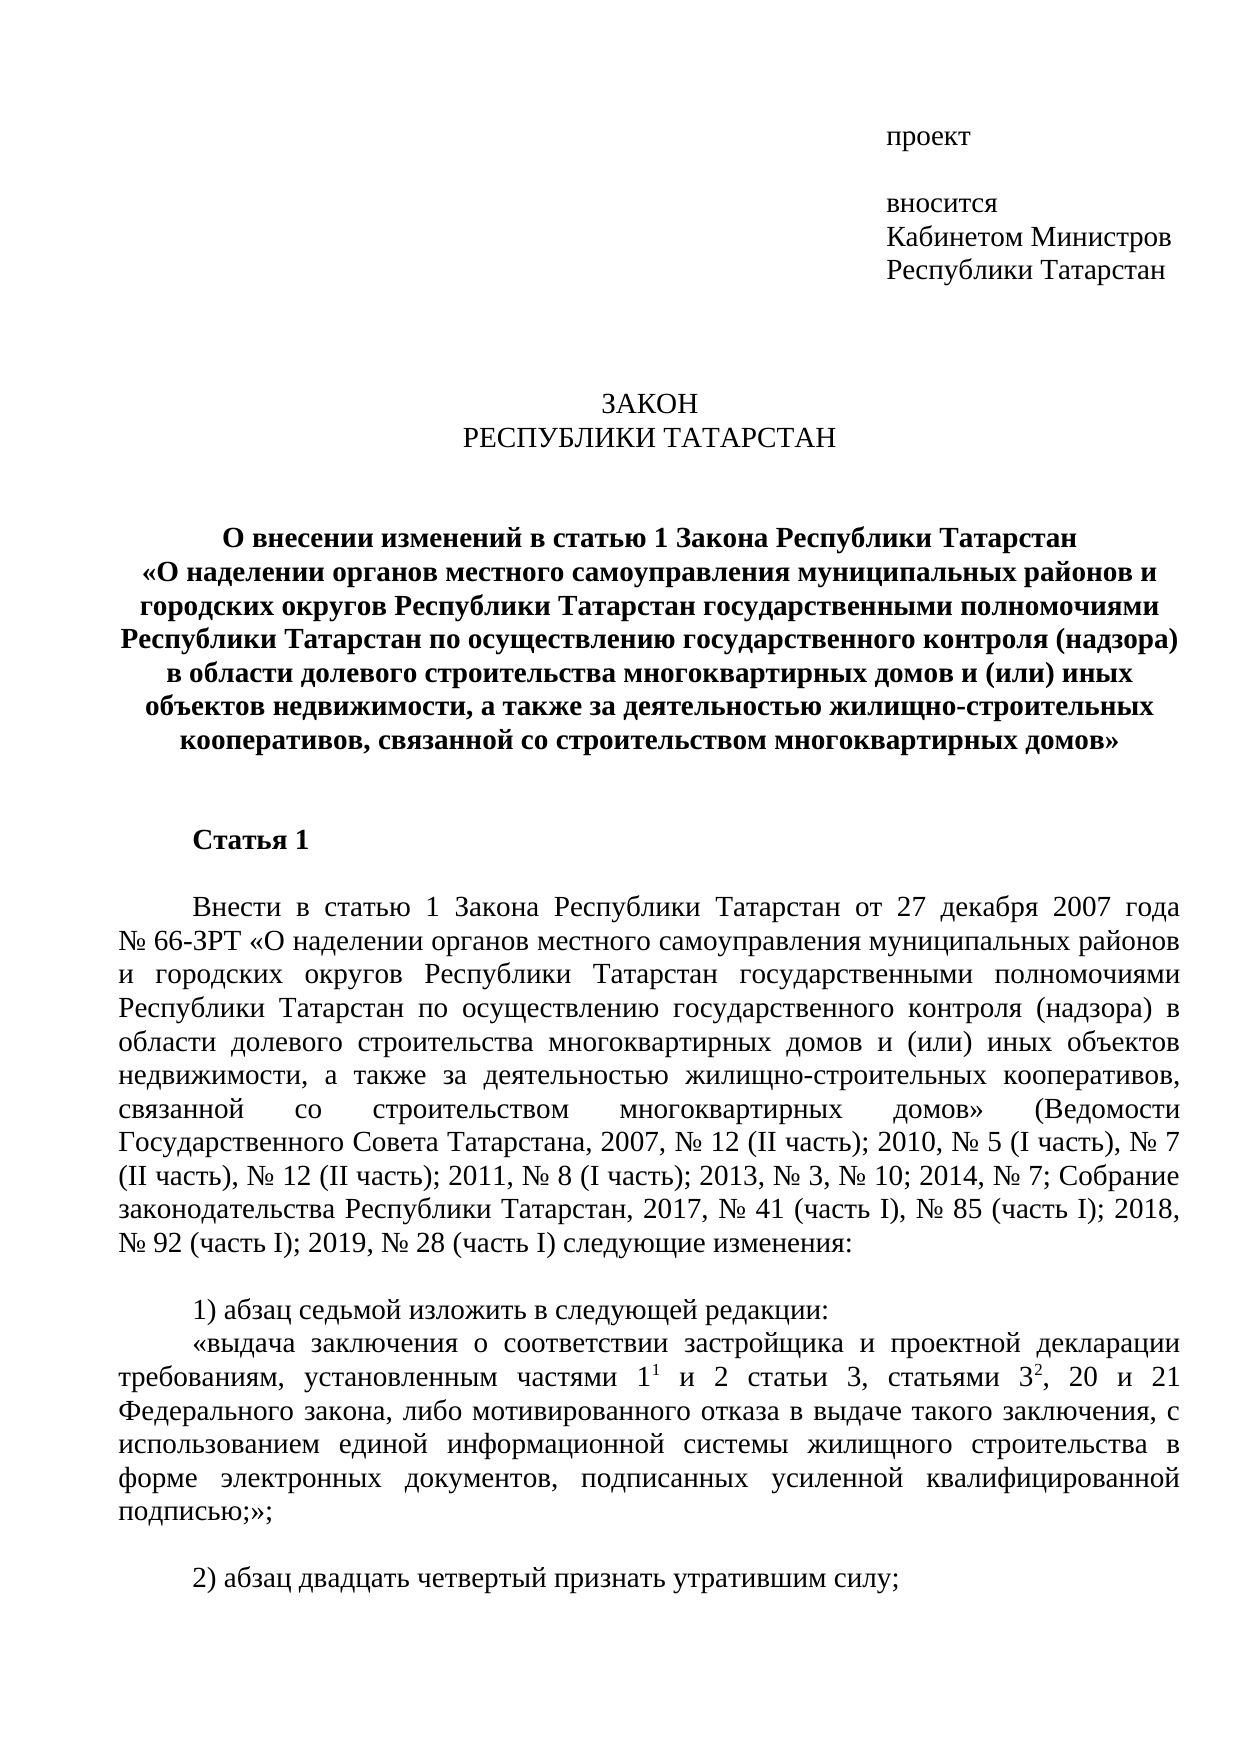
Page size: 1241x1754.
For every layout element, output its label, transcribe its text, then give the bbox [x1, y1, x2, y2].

text О внесении изменений в статью 1 Закона Республики Татарстан [118, 521, 1181, 554]
text Республики Татарстан [886, 252, 1181, 286]
text РЕСПУБЛИКИ ТАТАРСТАН [118, 420, 1181, 453]
text «выдача заключения о соответствии застройщика и проектной декларации требованиям, установленным частями 11 и 2 статьи 3, статьями 32, 20 и 21 Федерального закона, либо мотивированного отказа в выдаче такого заключения, с использованием единой информационной системы жилищного строительства в форме электронных документов, подписанных усиленной квалифицированной подписью;»; [118, 1326, 1181, 1527]
text проект [886, 118, 1181, 152]
text вносится [886, 185, 1181, 219]
text ЗАКОН [118, 386, 1181, 420]
text Кабинетом Министров [886, 219, 1181, 252]
text Статья 1 [118, 822, 1181, 856]
text 1) абзац седьмой изложить в следующей редакции: [118, 1292, 1181, 1326]
text 2) абзац двадцать четвертый признать утратившим силу; [118, 1560, 1181, 1594]
text «О наделении органов местного самоуправления муниципальных районов и городских округов Республики Татарстан государственными полномочиями Республики Татарстан по осуществлению государственного контроля (надзора) в области долевого строительства многоквартирных домов и (или) иных объектов недвижимости, а также за деятельностью жилищно-строительных кооперативов, связанной со строительством многоквартирных домов» [118, 554, 1181, 755]
text Внести в статью 1 Закона Республики Татарстан от 27 декабря 2007 года № 66-ЗРТ «О наделении органов местного самоуправления муниципальных районов и городских округов Республики Татарстан государственными полномочиями Республики Татарстан по осуществлению государственного контроля (надзора) в области долевого строительства многоквартирных домов и (или) иных объектов недвижимости, а также за деятельностью жилищно-строительных кооперативов, связанной со строительством многоквартирных домов» (Ведомости Государственного Совета Татарстана, 2007, № 12 (II часть); 2010, № 5 (I часть), № 7 (II часть), № 12 (II часть); 2011, № 8 (I часть); 2013, № 3, № 10; 2014, № 7; Собрание законодательства Республики Татарстан, 2017, № 41 (часть I), № 85 (часть I); 2018, № 92 (часть I); 2019, № 28 (часть I) следующие изменения: [118, 889, 1181, 1258]
